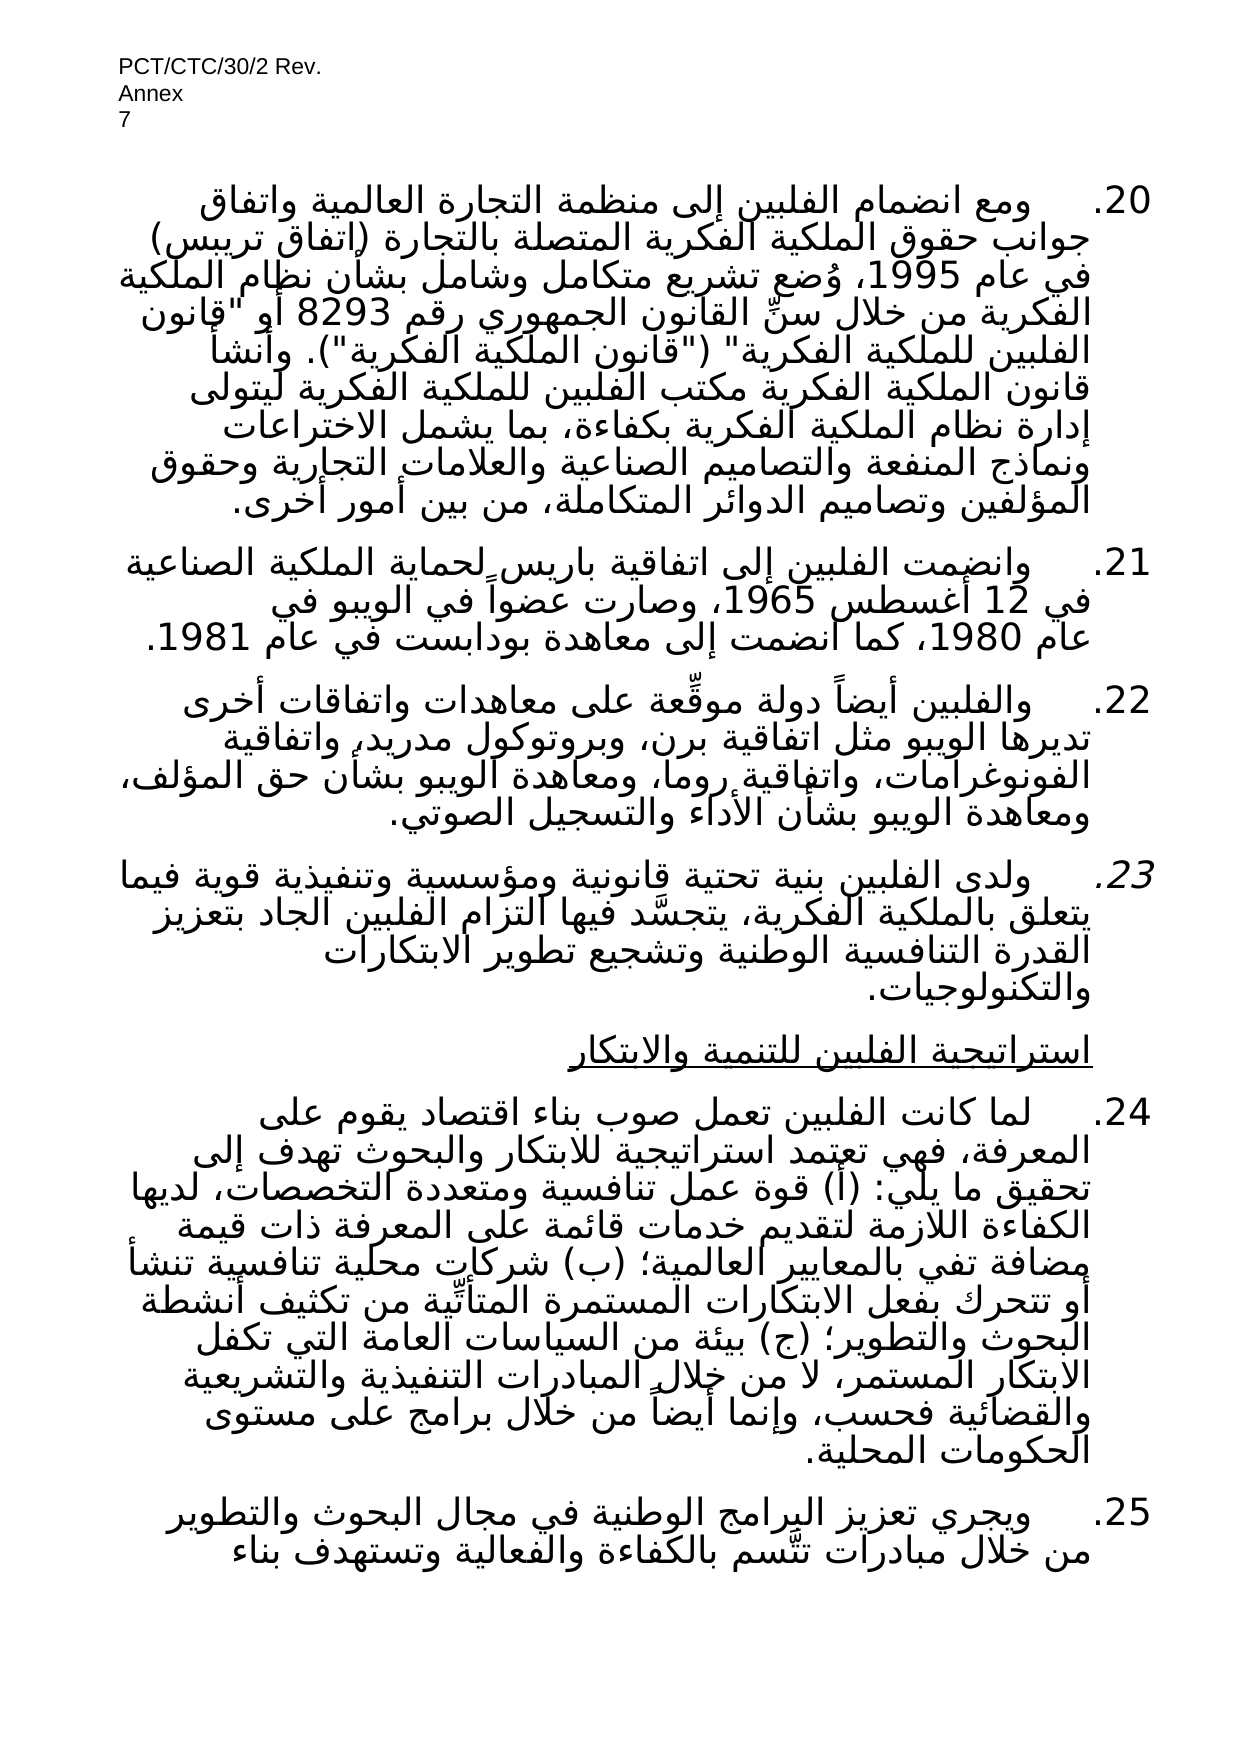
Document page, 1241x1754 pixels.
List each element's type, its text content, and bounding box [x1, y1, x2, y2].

list ولدى الفلبين بنية تحتية قانونية ومؤسسية وتنفيذية قوية فيما يتعلق بالملكية الفكرية، يتجسَّد فيها التزام الفلبين الجاد بتعزيز القدرة التنافسية الوطنية وتشجيع تطوير الابتكارات والتكنولوجيات. [118, 858, 1092, 1008]
list والفلبين أيضاً دولة موقِّعة على معاهدات واتفاقات أخرى تديرها الويبو مثل اتفاقية برن، وبروتوكول مدريد، واتفاقية الفونوغرامات، واتفاقية روما، ومعاهدة الويبو بشأن حق المؤلف، ومعاهدة الويبو بشأن الأداء والتسجيل الصوتي. [118, 683, 1092, 833]
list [118, 1496, 1092, 1571]
list لما كانت الفلبين تعمل صوب بناء اقتصاد يقوم على المعرفة، فهي تعتمد استراتيجية للابتكار والبحوث تهدف إلى تحقيق ما يلي: (أ) قوة عمل تنافسية ومتعددة التخصصات، لديها الكفاءة اللازمة لتقديم خدمات قائمة على المعرفة ذات قيمة مضافة تفي بالمعايير العالمية؛ (ب) شركات محلية تنافسية تنشأ أو تتحرك بفعل الابتكارات المستمرة المتأتِّية من تكثيف أنشطة البحوث والتطوير؛ (ج) بيئة من السياسات العامة التي تكفل الابتكار المستمر، لا من خلال المبادرات التنفيذية والتشريعية والقضائية فحسب، وإنما أيضاً من خلال برامج على مستوى الحكومات المحلية. [118, 1096, 1092, 1471]
list وانضمت الفلبين إلى اتفاقية باريس لحماية الملكية الصناعية في 12 أغسطس 1965، وصارت عضواً في الويبو في عام 1980، كما انضمت إلى معاهدة بودابست في عام 1981. [118, 546, 1092, 658]
text استراتيجية الفلبين للتنمية والابتكار [118, 1033, 1092, 1071]
list ومع انضمام الفلبين إلى منظمة التجارة العالمية واتفاق جوانب حقوق الملكية الفكرية المتصلة بالتجارة (اتفاق تريبس) في عام 1995، وُضع تشريع متكامل وشامل بشأن نظام الملكية الفكرية من خلال سنِّ القانون الجمهوري رقم 8293 أو "قانون الفلبين للملكية الفكرية" ("قانون الملكية الفكرية"). وأنشأ قانون الملكية الفكرية مكتب الفلبين للملكية الفكرية ليتولى إدارة نظام الملكية الفكرية بكفاءة، بما يشمل الاختراعات ونماذج المنفعة والتصاميم الصناعية والعلامات التجارية وحقوق المؤلفين وتصاميم الدوائر المتكاملة، من بين أمور أخرى. [118, 183, 1092, 521]
